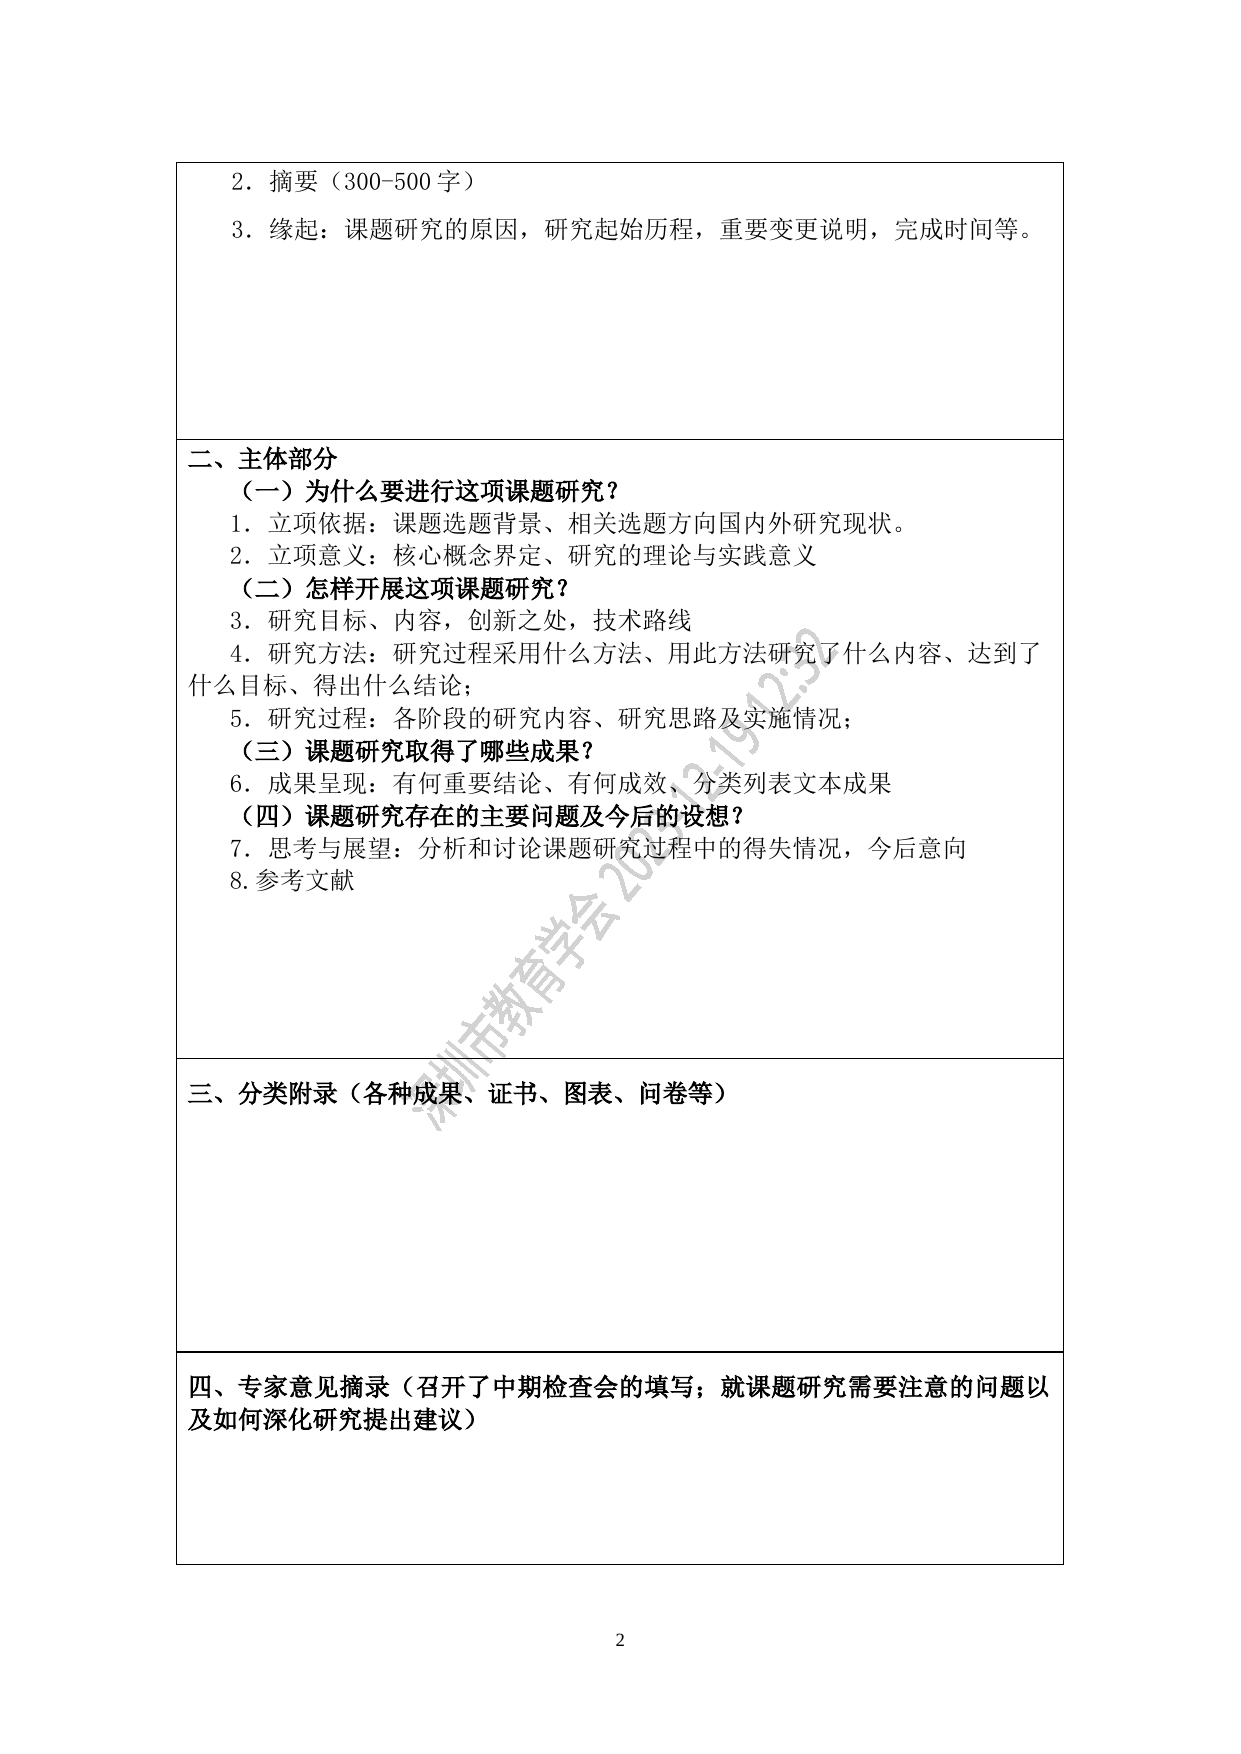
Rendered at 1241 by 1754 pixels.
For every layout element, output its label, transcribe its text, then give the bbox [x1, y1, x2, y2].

table_cell 二、主体部分 （一）为什么要进行这项课题研究？ 1．立项依据：课题选题背景、相关选题方向国内外研究现状。 2．立项意义：核心概念界定、研究的理论与实践意义 （二）怎样开展这项课题研究？ 3．研究目标、内容，创新之处，技术路线 4．研究方法：研究过程采用什么方法、用此方法研究了什么内容、达到了什么目标、得出什么结论； 5．研究过程：各阶段的研究内容、研究思路及实施情况； （三）课题研究取得了哪些成果？ 6．成果呈现：有何重要结论、有何成效、分类列表文本成果 （四）课题研究存在的主要问题及今后的设想？ 7．思考与展望：分析和讨论课题研究过程中的得失情况，今后意向 8.参考文献 [177, 440, 1063, 1058]
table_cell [177, 1353, 1063, 1564]
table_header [177, 163, 1063, 439]
table_cell 分类附录（各种成果、证书、图表、问卷等） [177, 1059, 1063, 1351]
